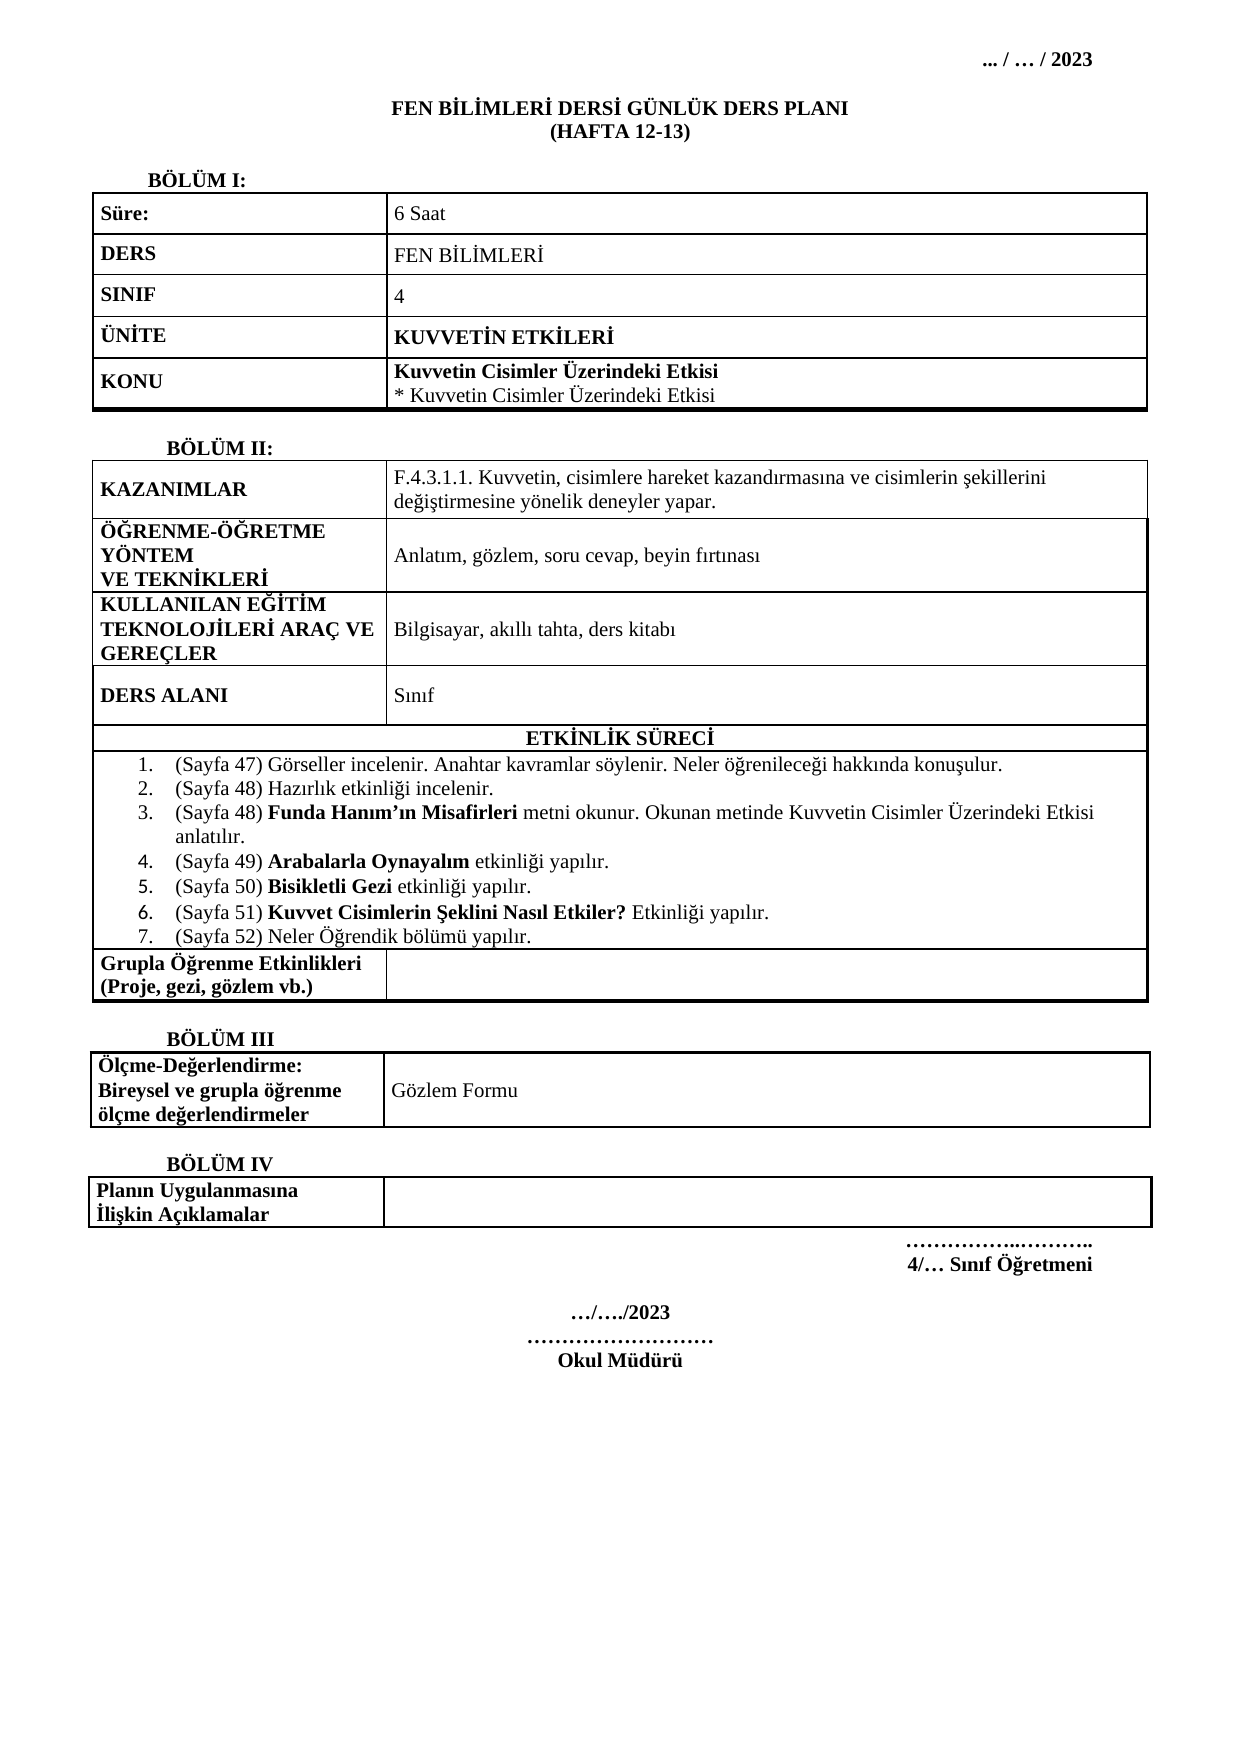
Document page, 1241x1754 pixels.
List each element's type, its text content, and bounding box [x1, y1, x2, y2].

table_header F.4.3.1.1. Kuvvetin, cisimlere hareket kazandırmasına ve cisimlerin şekillerini değiştirmesine yönelik deneyler yapar. [387, 461, 1147, 518]
text ... / … / 2023 [148, 47, 1092, 71]
text BÖLÜM I: [148, 168, 1092, 192]
table_header Ölçme-Değerlendirme: Bireysel ve grupla öğrenme ölçme değerlendirmeler [92, 1054, 383, 1126]
table_cell KONU [94, 359, 386, 407]
table_cell [387, 950, 1146, 998]
text FEN BİLİMLERİ DERSİ GÜNLÜK DERS PLANI [148, 95, 1092, 119]
table_cell DERS [94, 235, 386, 274]
table_cell ETKİNLİK SÜRECİ [94, 726, 1146, 750]
text ……………..……….. [148, 1228, 1092, 1252]
table_cell Kuvvetin Cisimler Üzerindeki Etkisi * Kuvvetin Cisimler Üzerindeki Etkisi [388, 359, 1146, 407]
table_cell Anlatım, gözlem, soru cevap, beyin fırtınası [387, 519, 1146, 591]
table_cell KUVVETİN ETKİLERİ [388, 317, 1146, 357]
table_cell FEN BİLİMLERİ [388, 235, 1146, 274]
table_cell Bilgisayar, akıllı tahta, ders kitabı [387, 593, 1146, 664]
table_header Planın Uygulanmasına İlişkin Açıklamalar [90, 1178, 383, 1226]
table_cell 4 [388, 275, 1146, 316]
table_header 6 Saat [388, 194, 1146, 233]
table_header [385, 1178, 1150, 1226]
text BÖLÜM II: [148, 436, 1092, 459]
text 4/… Sınıf Öğretmeni [148, 1252, 1092, 1276]
subtitle BÖLÜM IV [148, 1152, 1092, 1176]
table_cell Grupla Öğrenme Etkinlikleri (Proje, gezi, gözlem vb.) [94, 950, 386, 998]
table_cell SINIF [94, 275, 386, 316]
text (HAFTA 12-13) [148, 119, 1092, 143]
table_cell DERS ALANI [94, 666, 386, 724]
table_header KAZANIMLAR [93, 461, 386, 518]
text Okul Müdürü [148, 1348, 1092, 1372]
table_header Gözlem Formu [385, 1054, 1149, 1126]
table_cell Sınıf [387, 666, 1146, 724]
subtitle BÖLÜM III [148, 1027, 1092, 1051]
text …/…./2023 [148, 1300, 1092, 1324]
table_cell KULLANILAN EĞİTİM TEKNOLOJİLERİ ARAÇ VE GEREÇLER [93, 593, 386, 664]
table_header Süre: [94, 194, 386, 233]
table_cell ÜNİTE [94, 317, 386, 357]
table_cell (Sayfa 47) Görseller incelenir. Anahtar kavramlar söylenir. Neler öğrenileceği hakkında konuşulur. (Sayfa 48) Hazırlık etkinliği incelenir. (Sayfa 48) Funda Hanım’ın Misafirleri metni okunur. Okunan metinde Kuvvetin Cisimler Üzerindeki Etkisi anlatılır. (Sayfa 49) Arabalarla Oynayalım etkinliği yapılır. (Sayfa 50) Bisikletli Gezi etkinliği yapılır. (Sayfa 51) Kuvvet Cisimlerin Şeklini Nasıl Etkiler? Etkinliği yapılır. (Sayfa 52) Neler Öğrendik bölümü yapılır. [94, 752, 1146, 948]
text ……………………… [148, 1324, 1092, 1348]
table_cell ÖĞRENME-ÖĞRETME YÖNTEM VE TEKNİKLERİ [93, 519, 386, 591]
